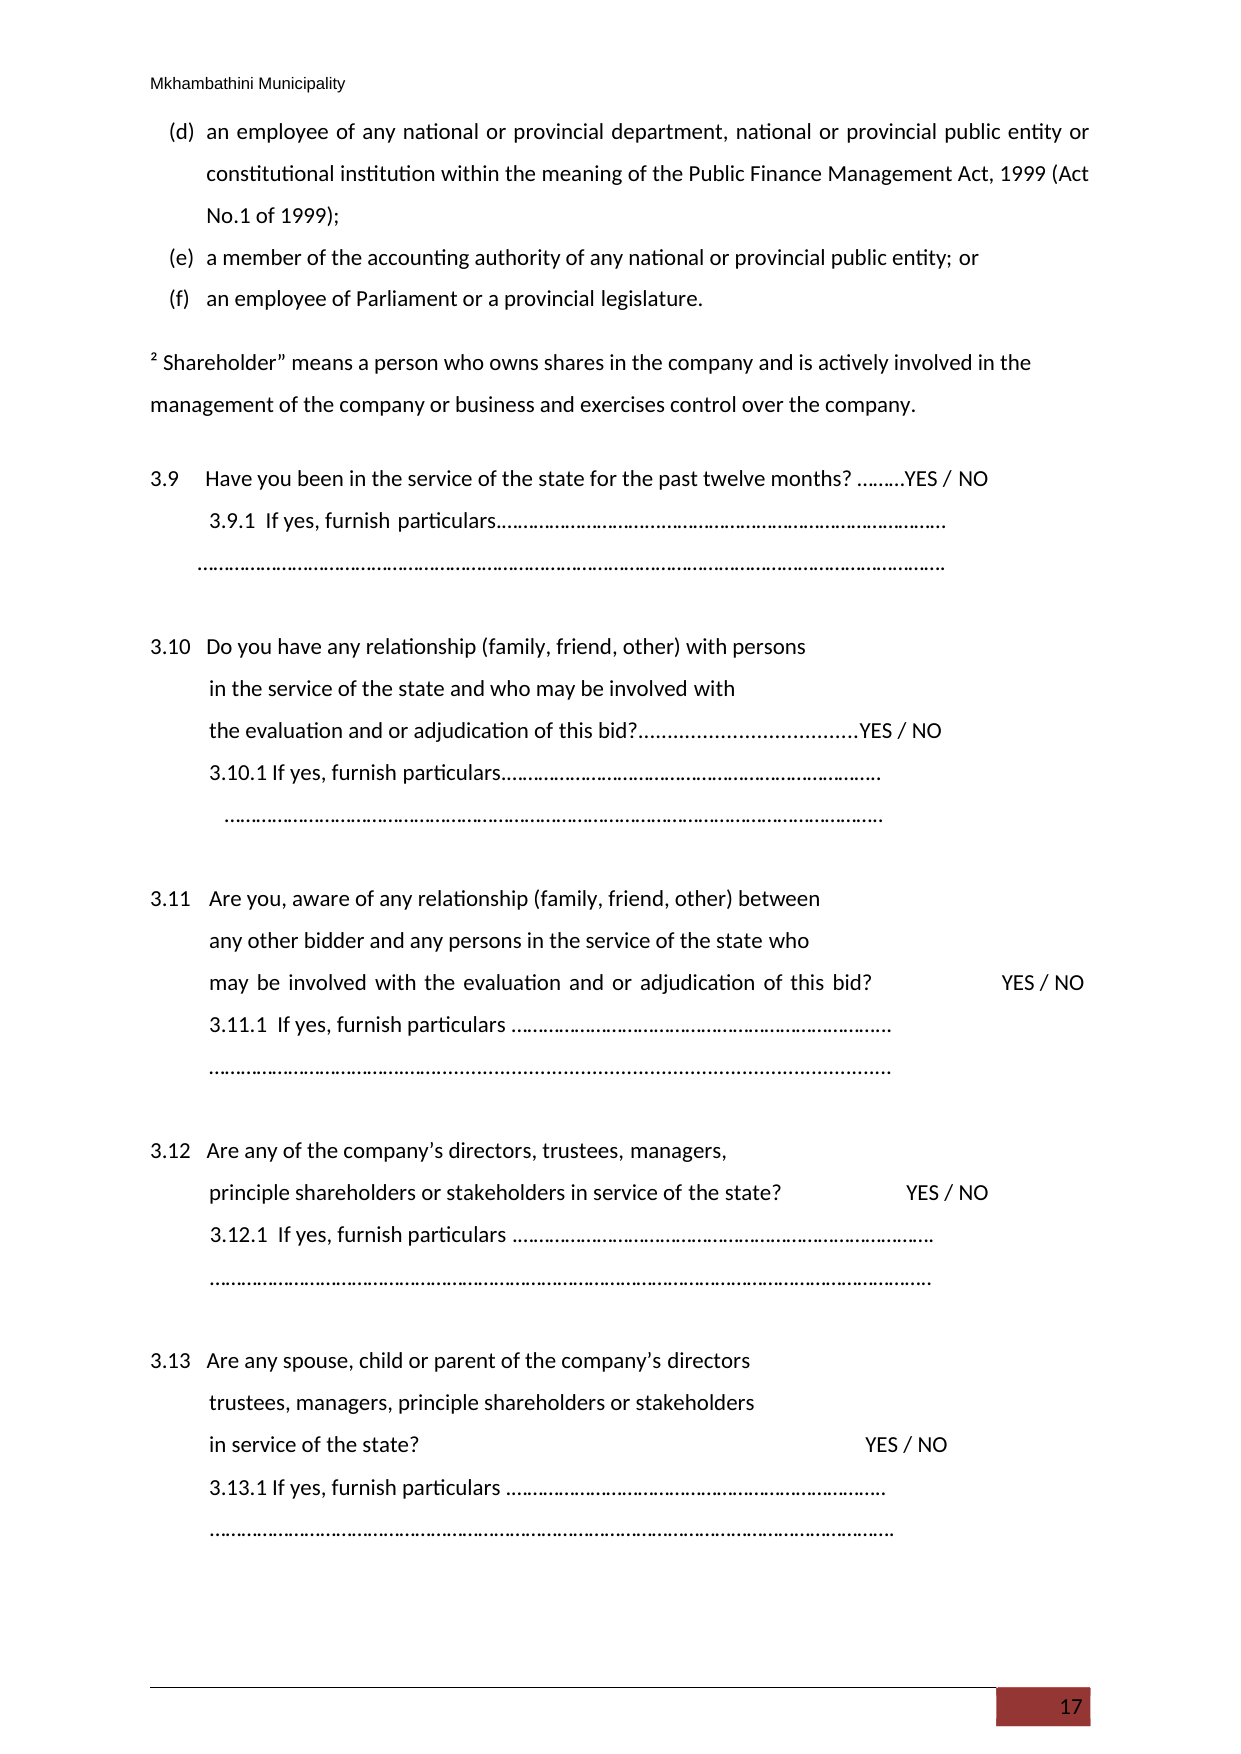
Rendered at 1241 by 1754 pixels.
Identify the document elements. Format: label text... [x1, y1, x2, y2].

list Are any spouse, child or parent of the company’s directors [150, 1346, 1211, 1374]
text the evaluation and or adjudication of this bid? YES / NO [209, 716, 1211, 744]
text trustees, managers, principle shareholders or stakeholders [209, 1388, 1211, 1416]
text 3.11.1 If yes, furnish particulars ……………………………………………………………... [209, 1011, 1211, 1038]
text ……………………………….……............................................................................... [209, 1052, 1211, 1080]
list Have you been in the service of the state for the past twelve months? ………YES / NO [150, 464, 1211, 492]
text in service of the state? YES / NO [209, 1431, 1211, 1458]
text 3.12.1 If yes, furnish particulars .……………………………………………………………………. [103, 1221, 1041, 1248]
list Do you have any relationship (family, friend, other) with persons in the service of the state and who may be involved with [150, 632, 807, 702]
text …………………………………………………………………………………………………………………. [64, 1514, 1041, 1543]
list Are any of the company’s directors, trustees, managers, [150, 1136, 1211, 1164]
text ……………………………………………………………………………………………………………………………. [102, 548, 1041, 576]
list an employee of any national or provincial department, national or provincial public entity or constitutional institution within the meaning of the Public Finance Management Act, 1999 (Act No.1 of 1999); [169, 117, 1091, 229]
text ……………………………………………………………………………………………………………………….. [101, 1263, 1041, 1291]
text 3.10.1 If yes, furnish particulars.…………………………………………………………….. [209, 758, 1211, 786]
text …………………………………………………………………………………………………………….. [68, 800, 1041, 828]
list an employee of Parliament or a provincial legislature. [169, 284, 1211, 313]
text principle shareholders or stakeholders in service of the state? YES / NO [209, 1178, 1211, 1206]
text may be involved with the evaluation and or adjudication of this bid? YES / NO [209, 968, 1211, 996]
text ² Shareholder” means a person who owns shares in the company and is actively involved in the [150, 348, 1211, 376]
list a member of the accounting authority of any national or provincial public entity; or [169, 243, 1211, 271]
text management of the company or business and exercises control over the company. [150, 390, 1211, 418]
list Are you, aware of any relationship (family, friend, other) between any other bidder and any persons in the service of the state who [150, 884, 824, 954]
text 3.9.1 If yes, furnish particulars.………………………...……………………………………………… [209, 506, 1211, 534]
text 3.13.1 If yes, furnish particulars .…………………………………………………………….. [209, 1473, 1211, 1501]
